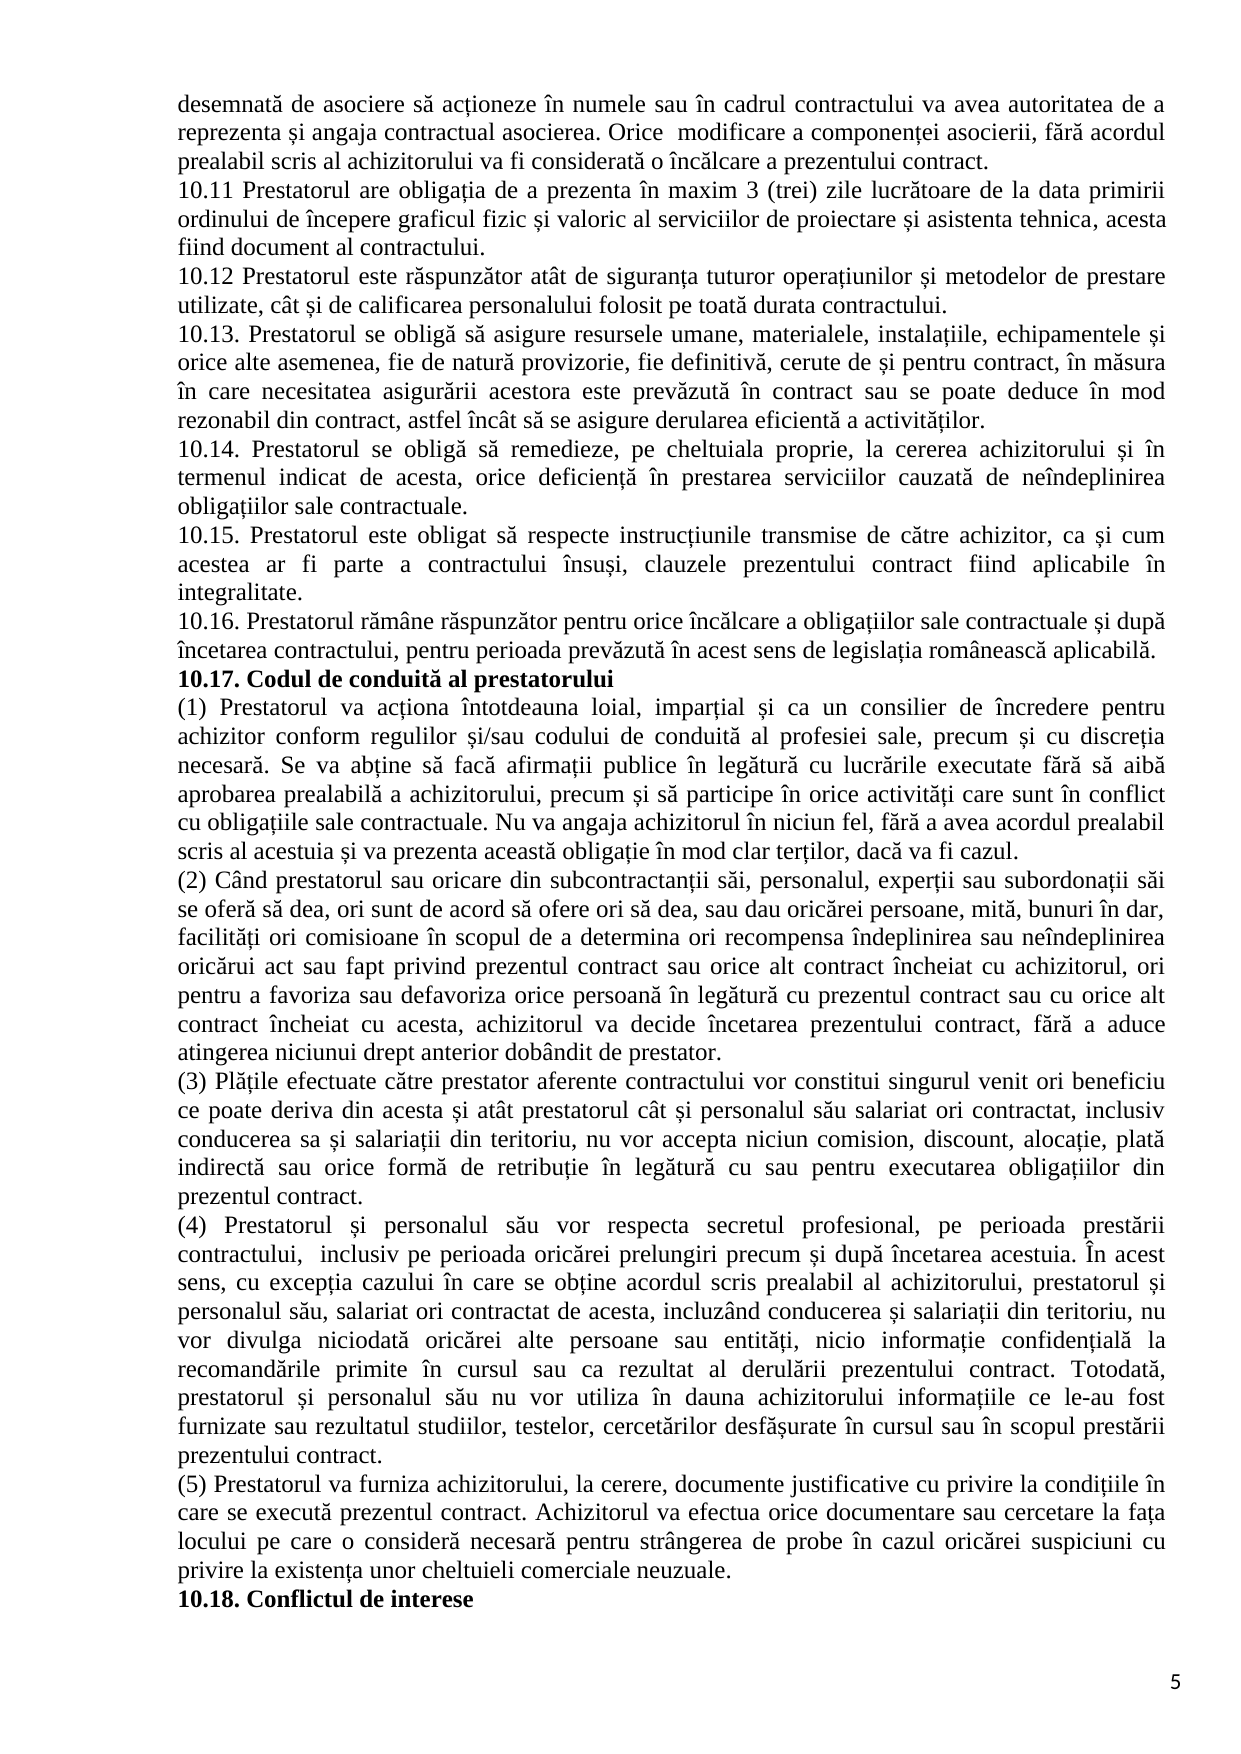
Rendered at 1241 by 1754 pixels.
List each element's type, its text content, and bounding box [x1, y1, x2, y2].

text (3) Plățile efectuate către prestator aferente contractului vor constitui singurul venit ori beneficiu ce poate deriva din acesta și atât prestatorul cât și personalul său salariat ori contractat, inclusiv conducerea sa și salariații din teritoriu, nu vor accepta niciun comision, discount, alocație, plată indirectă sau orice formă de retribuție în legătură cu sau pentru executarea obligațiilor din prezentul contract. [177, 1066, 1167, 1210]
text 10.13. Prestatorul se obligă să asigure resursele umane, materialele, instalațiile, echipamentele și orice alte asemenea, fie de natură provizorie, fie definitivă, cerute de și pentru contract, în măsura în care necesitatea asigurării acestora este prevăzută în contract sau se poate deduce în mod rezonabil din contract, astfel încât să se asigure derularea eficientă a activităților. [177, 319, 1167, 434]
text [177, 89, 1167, 175]
text (2) Când prestatorul sau oricare din subcontractanții săi, personalul, experții sau subordonații săi se oferă să dea, ori sunt de acord să ofere ori să dea, sau dau oricărei persoane, mită, bunuri în dar, facilități ori comisioane în scopul de a determina ori recompensa îndeplinirea sau neîndeplinirea oricărui act sau fapt privind prezentul contract sau orice alt contract încheiat cu achizitorul, ori pentru a favoriza sau defavoriza orice persoană în legătură cu prezentul contract sau cu orice alt contract încheiat cu acesta, achizitorul va decide încetarea prezentului contract, fără a aduce atingerea niciunui drept anterior dobândit de prestator. [177, 865, 1167, 1066]
text (5) Prestatorul va furniza achizitorului, la cerere, documente justificative cu privire la condițiile în care se execută prezentul contract. Achizitorul va efectua orice documentare sau cercetare la fața locului pe care o consideră necesară pentru strângerea de probe în cazul oricărei suspiciuni cu privire la existența unor cheltuieli comerciale neuzuale. [177, 1469, 1167, 1584]
text 10.15. Prestatorul este obligat să respecte instrucțiunile transmise de către achizitor, ca și cum acestea ar fi parte a contractului însuși, clauzele prezentului contract fiind aplicabile în integralitate. [177, 520, 1167, 606]
text 10.14. Prestatorul se obligă să remedieze, pe cheltuiala proprie, la cererea achizitorului și în termenul indicat de acesta, orice deficiență în prestarea serviciilor cauzată de neîndeplinirea obligațiilor sale contractuale. [177, 434, 1167, 520]
text 10.12 Prestatorul este răspunzător atât de siguranța tuturor operațiunilor și metodelor de prestare utilizate, cât și de calificarea personalului folosit pe toată durata contractului. [177, 261, 1167, 319]
text (4) Prestatorul și personalul său vor respecta secretul profesional, pe perioada prestării contractului, inclusiv pe perioada oricărei prelungiri precum și după încetarea acestuia. În acest sens, cu excepția cazului în care se obține acordul scris prealabil al achizitorului, prestatorul și personalul său, salariat ori contractat de acesta, incluzând conducerea și salariații din teritoriu, nu vor divulga niciodată oricărei alte persoane sau entități, nicio informație confidențială la recomandările primite în cursul sau ca rezultat al derulării prezentului contract. Totodată, prestatorul și personalul său nu vor utiliza în dauna achizitorului informațiile ce le-au fost furnizate sau rezultatul studiilor, testelor, cercetărilor desfășurate în cursul sau în scopul prestării prezentului contract. [177, 1210, 1167, 1469]
text 10.11 Prestatorul are obligația de a prezenta în maxim 3 (trei) zile lucrătoare de la data primirii ordinului de începere graficul fizic și valoric al serviciilor de proiectare și asistenta tehnica, acesta fiind document al contractului. [177, 175, 1167, 261]
text 10.18. Conflictul de interese [177, 1584, 1167, 1612]
text 10.16. Prestatorul rămâne răspunzător pentru orice încălcare a obligațiilor sale contractuale și după încetarea contractului, pentru perioada prevăzută în acest sens de legislația românească aplicabilă. [177, 606, 1167, 664]
text (1) Prestatorul va acționa întotdeauna loial, imparțial și ca un consilier de încredere pentru achizitor conform regulilor și/sau codului de conduită al profesiei sale, precum și cu discreția necesară. Se va abține să facă afirmații publice în legătură cu lucrările executate fără să aibă aprobarea prealabilă a achizitorului, precum și să participe în orice activități care sunt în conflict cu obligațiile sale contractuale. Nu va angaja achizitorul în niciun fel, fără a avea acordul prealabil scris al acestuia și va prezenta această obligație în mod clar terților, dacă va fi cazul. [177, 692, 1167, 865]
text 10.17. Codul de conduită al prestatorului [177, 664, 1167, 692]
